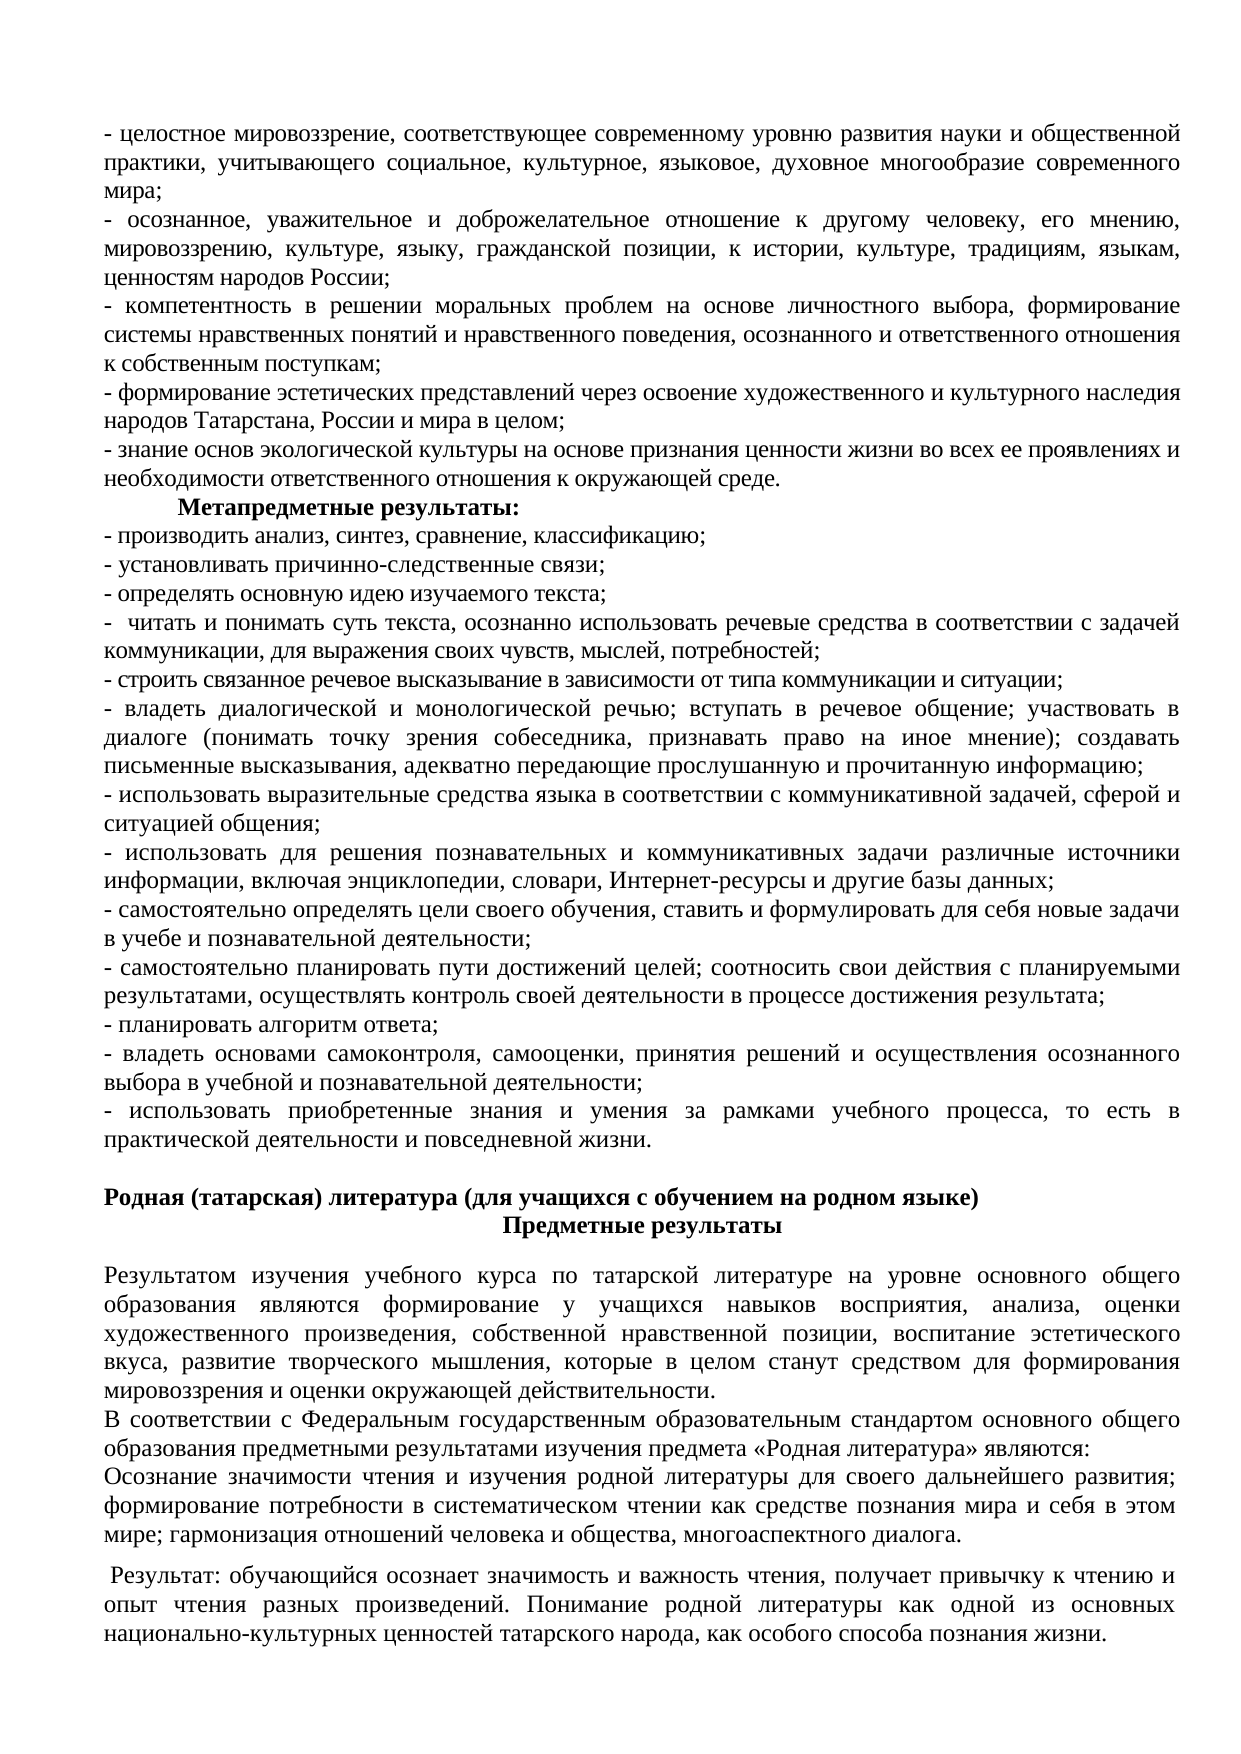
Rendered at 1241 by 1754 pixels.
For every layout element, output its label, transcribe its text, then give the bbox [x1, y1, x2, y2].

text - владеть основами самоконтроля, самооценки, принятия решений и осуществления осознанного выбора в учебной и познавательной деятельности; [103, 1038, 1181, 1096]
text - знание основ экологической культуры на основе признания ценности жизни во всех ее проявлениях и необходимости ответственного отношения к окружающей среде. [103, 434, 1181, 492]
text - осознанное, уважительное и доброжелательное отношение к другому человеку, его мнению, мировоззрению, культуре, языку, гражданской позиции, к истории, культуре, традициям, языкам, ценностям народов России; [103, 204, 1181, 291]
text Родная (татарская) литература (для учащихся с обучением на родном языке) [103, 1182, 1181, 1211]
text - читать и понимать суть текста, осознанно использовать речевые средства в соответствии с задачей коммуникации, для выражения своих чувств, мыслей, потребностей; [103, 607, 1181, 664]
text - самостоятельно планировать пути достижений целей; соотносить свои действия с планируемыми результатами, осуществлять контроль своей деятельности в процессе достижения результата; [103, 952, 1181, 1009]
text - использовать выразительные средства языка в соответствии с коммуникативной задачей, сферой и ситуацией общения; [103, 779, 1181, 837]
subtitle Метапредметные результаты: [103, 492, 1181, 521]
text - установливать причинно-следственные связи; [103, 549, 1181, 578]
text Предметные результаты [103, 1211, 1181, 1239]
text - планировать алгоритм ответа; [103, 1009, 1181, 1038]
text - владеть диалогической и монологической речью; вступать в речевое общение; участвовать в диалоге (понимать точку зрения собеседника, признавать право на иное мнение); создавать письменные высказывания, адекватно передающие прослушанную и прочитанную информацию; [103, 693, 1181, 779]
text Результат: обучающийся осознает значимость и важность чтения, получает привычку к чтению и опыт чтения разных произведений. Понимание родной литературы как одной из основных национально-культурных ценностей татарского народа, как особого способа познания жизни. [103, 1560, 1177, 1646]
text - производить анализ, синтез, сравнение, классификацию; [103, 521, 1181, 549]
text - самостоятельно определять цели своего обучения, ставить и формулировать для себя новые задачи в учебе и познавательной деятельности; [103, 894, 1181, 952]
subtitle В соответствии с Федеральным государственным образовательным стандартом основного общего образования предметными результатами изучения предмета «Родная литература» являются: [103, 1404, 1181, 1461]
subtitle Результатом изучения учебного курса по татарской литературе на уровне основного общего образования являются формирование у учащихся навыков восприятия, анализа, оценки художественного произведения, собственной нравственной позиции, воспитание эстетического вкуса, развитие творческого мышления, которые в целом станут средством для формирования мировоззрения и оценки окружающей действительности. [103, 1260, 1181, 1404]
text - строить связанное речевое высказывание в зависимости от типа коммуникации и ситуации; [103, 664, 1181, 693]
text - компетентность в решении моральных проблем на основе личностного выбора, формирование системы нравственных понятий и нравственного поведения, осознанного и ответственного отношения к собственным поступкам; [103, 291, 1181, 377]
text - формирование эстетических представлений через освоение художественного и культурного наследия народов Татарстана, России и мира в целом; [103, 377, 1181, 434]
text - использовать для решения познавательных и коммуникативных задачи различные источники информации, включая энциклопедии, словари, Интернет-ресурсы и другие базы данных; [103, 837, 1181, 894]
text - определять основную идею изучаемого текста; [103, 578, 1181, 607]
text Осознание значимости чтения и изучения родной литературы для своего дальнейшего развития; формирование потребности в систематическом чтении как средстве познания мира и себя в этом мире; гармонизация отношений человека и общества, многоаспектного диалога. [103, 1461, 1177, 1548]
text - целостное мировоззрение, соответствующее современному уровню развития науки и общественной практики, учитывающего социальное, культурное, языковое, духовное многообразие современного мира; [103, 118, 1181, 204]
text - использовать приобретенные знания и умения за рамками учебного процесса, то есть в практической деятельности и повседневной жизни. [103, 1096, 1181, 1153]
